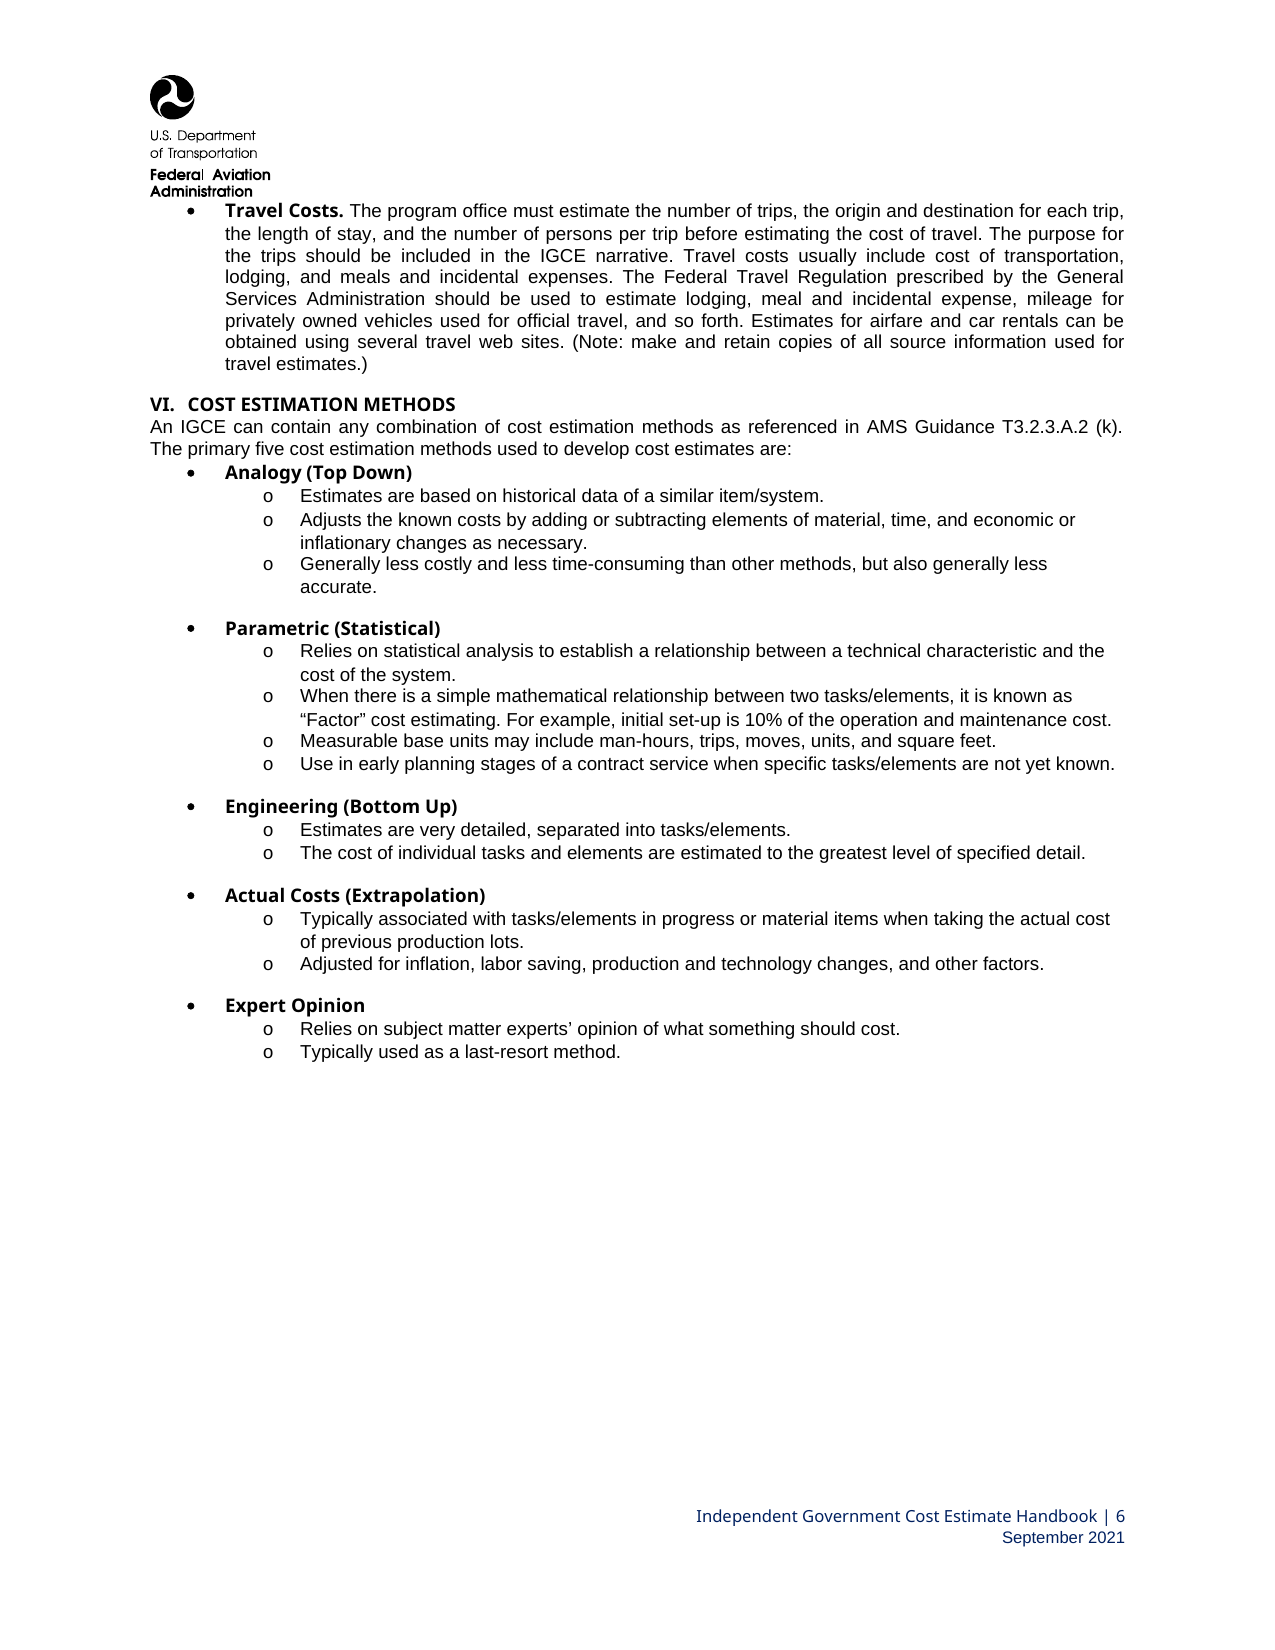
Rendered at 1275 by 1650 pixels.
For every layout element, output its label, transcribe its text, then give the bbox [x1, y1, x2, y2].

list Estimates are based on historical data of a similar item/system. [262, 485, 1125, 508]
list Expert Opinion [187, 992, 1125, 1018]
list Typically used as a last-resort method. [262, 1041, 1125, 1064]
list When there is a simple mathematical relationship between two tasks/elements, it is known as “Factor” cost estimating. For example, initial set-up is 10% of the operation and maintenance cost. [262, 685, 1125, 730]
list Engineering (Bottom Up) [187, 793, 1125, 819]
list Use in early planning stages of a contract service when specific tasks/elements are not yet known. [262, 753, 1125, 776]
list The cost of individual tasks and elements are estimated to the greatest level of specified detail. [262, 842, 1125, 865]
text An IGCE can contain any combination of cost estimation methods as referenced in AMS Guidance T3.2.3.A.2 (k). The primary five cost estimation methods used to develop cost estimates are: [150, 416, 1125, 459]
list Analogy (Top Down) [187, 459, 1125, 485]
list Relies on subject matter experts’ opinion of what something should cost. [262, 1018, 1125, 1041]
list Adjusted for inflation, labor saving, production and technology changes, and other factors. [262, 952, 1125, 976]
list COST ESTIMATION METHODS [150, 391, 1105, 416]
list Actual Costs (Extrapolation) [187, 882, 1125, 908]
list Generally less costly and less time-consuming than other methods, but also generally less accurate. [262, 553, 1125, 598]
list Adjusts the known costs by adding or subtracting elements of material, time, and economic or inflationary changes as necessary. [262, 508, 1125, 553]
list Relies on statistical analysis to establish a relationship between a technical characteristic and the cost of the system. [262, 640, 1125, 685]
list Measurable base units may include man-hours, trips, moves, units, and square feet. [262, 730, 1125, 753]
list Parametric (Statistical) [187, 615, 1125, 640]
list Travel Costs. The program office must estimate the number of trips, the origin and destination for each trip, the length of stay, and the number of persons per trip before estimating the cost of travel. The purpose for the trips should be included in the IGCE narrative. Travel costs usually include cost of transportation, lodging, and meals and incidental expenses. The Federal Travel Regulation prescribed by the General Services Administration should be used to estimate lodging, meal and incidental expense, mileage for privately owned vehicles used for official travel, and so forth. Estimates for airfare and car rentals can be obtained using several travel web sites. (Note: make and retain copies of all source information used for travel estimates.) [187, 198, 1125, 374]
list Typically associated with tasks/elements in progress or material items when taking the actual cost of previous production lots. [262, 908, 1125, 952]
list Estimates are very detailed, separated into tasks/elements. [262, 819, 1125, 842]
